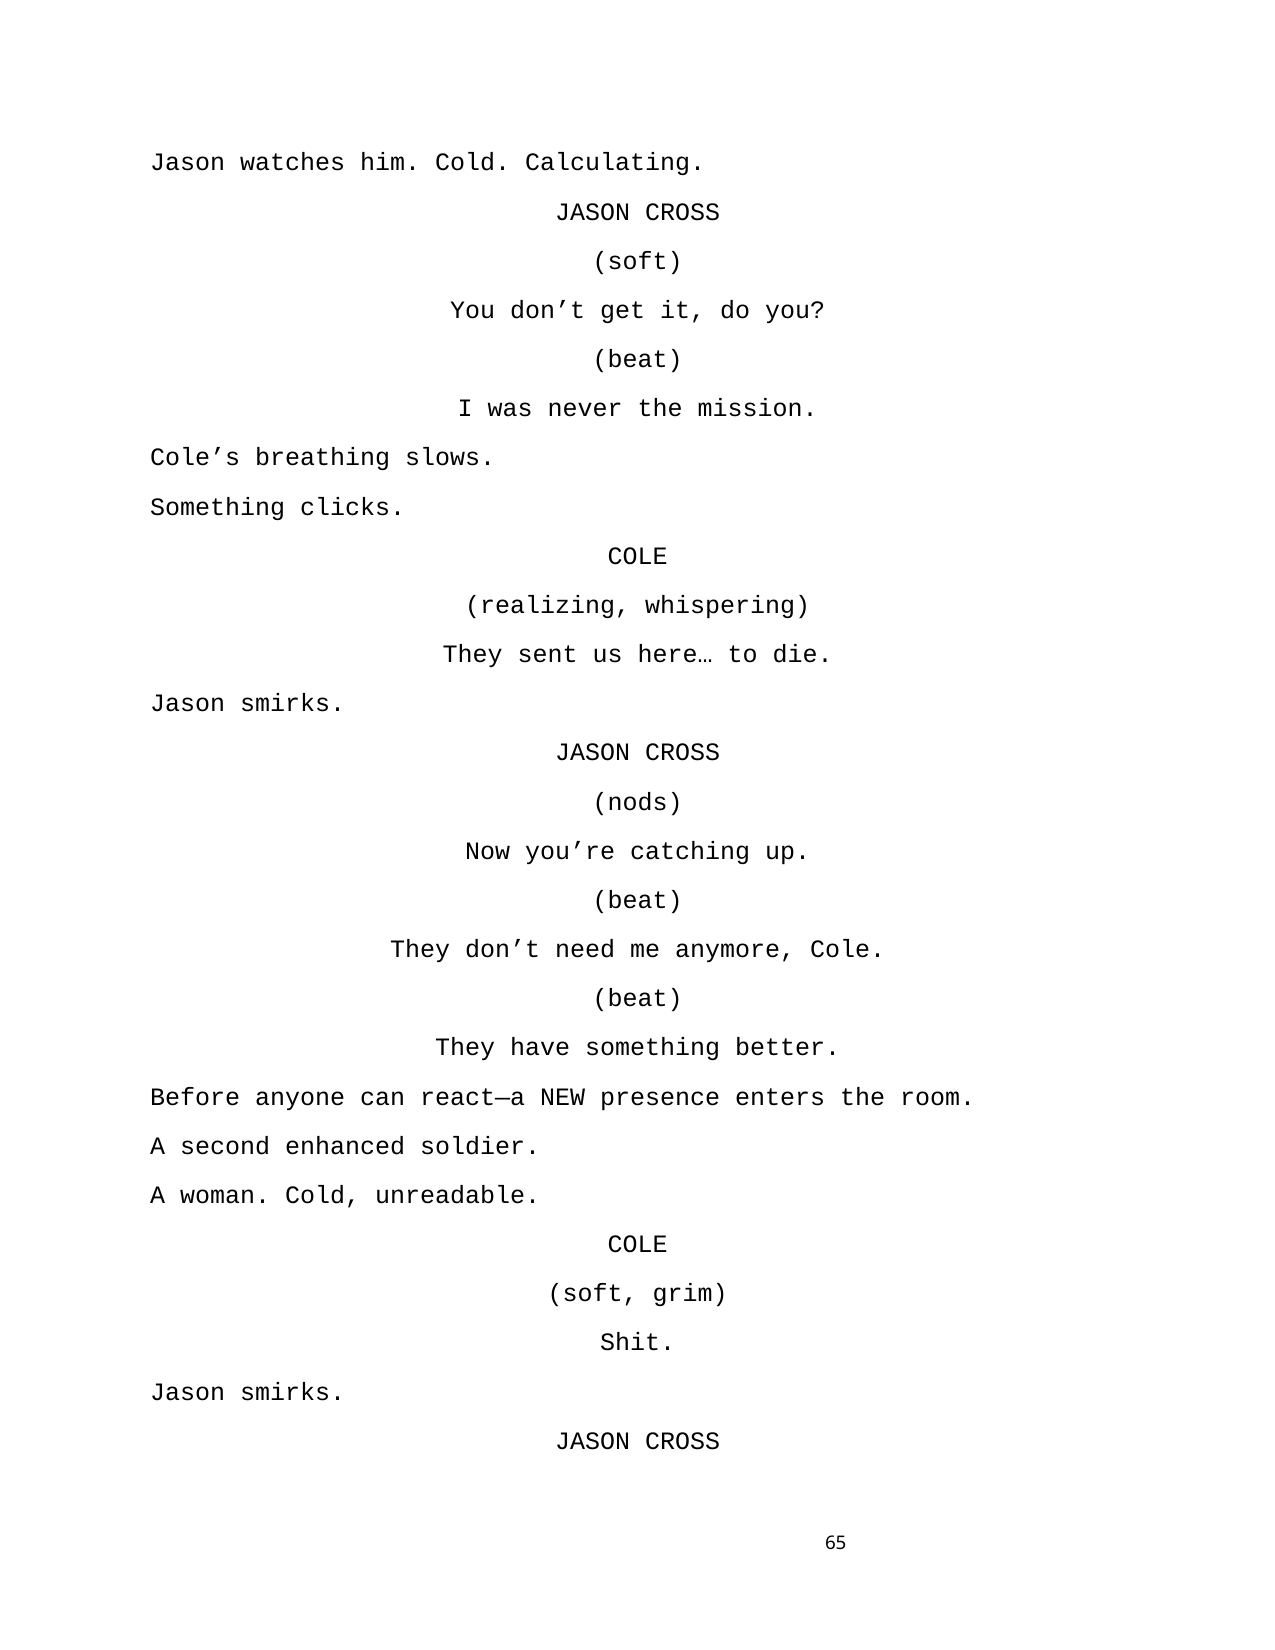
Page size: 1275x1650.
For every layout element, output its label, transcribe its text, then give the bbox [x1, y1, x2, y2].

text Jason smirks. [150, 1379, 1125, 1407]
text Before anyone can react—a NEW presence enters the room. [150, 1084, 1125, 1112]
text Shit. [150, 1330, 1125, 1358]
text JASON CROSS [150, 1428, 1125, 1457]
text JASON CROSS [150, 740, 1125, 768]
text Jason smirks. [150, 691, 1125, 719]
text (soft) [150, 248, 1125, 277]
text Something clicks. [150, 494, 1125, 522]
text COLE [150, 543, 1125, 572]
text Jason watches him. Cold. Calculating. [150, 150, 1125, 178]
text (beat) [150, 986, 1125, 1014]
text Cole’s breathing slows. [150, 445, 1125, 473]
text (realizing, whispering) [150, 592, 1125, 621]
text COLE [150, 1232, 1125, 1260]
text They don’t need me anymore, Cole. [150, 937, 1125, 965]
text (soft, grim) [150, 1281, 1125, 1309]
text They have something better. [150, 1035, 1125, 1063]
text I was never the mission. [150, 396, 1125, 424]
text (nods) [150, 789, 1125, 817]
text (beat) [150, 347, 1125, 375]
text You don’t get it, do you? [150, 297, 1125, 326]
text JASON CROSS [150, 199, 1125, 227]
text A second enhanced soldier. [150, 1133, 1125, 1162]
text (beat) [150, 887, 1125, 916]
text Now you’re catching up. [150, 838, 1125, 867]
text They sent us here… to die. [150, 642, 1125, 670]
text A woman. Cold, unreadable. [150, 1182, 1125, 1211]
